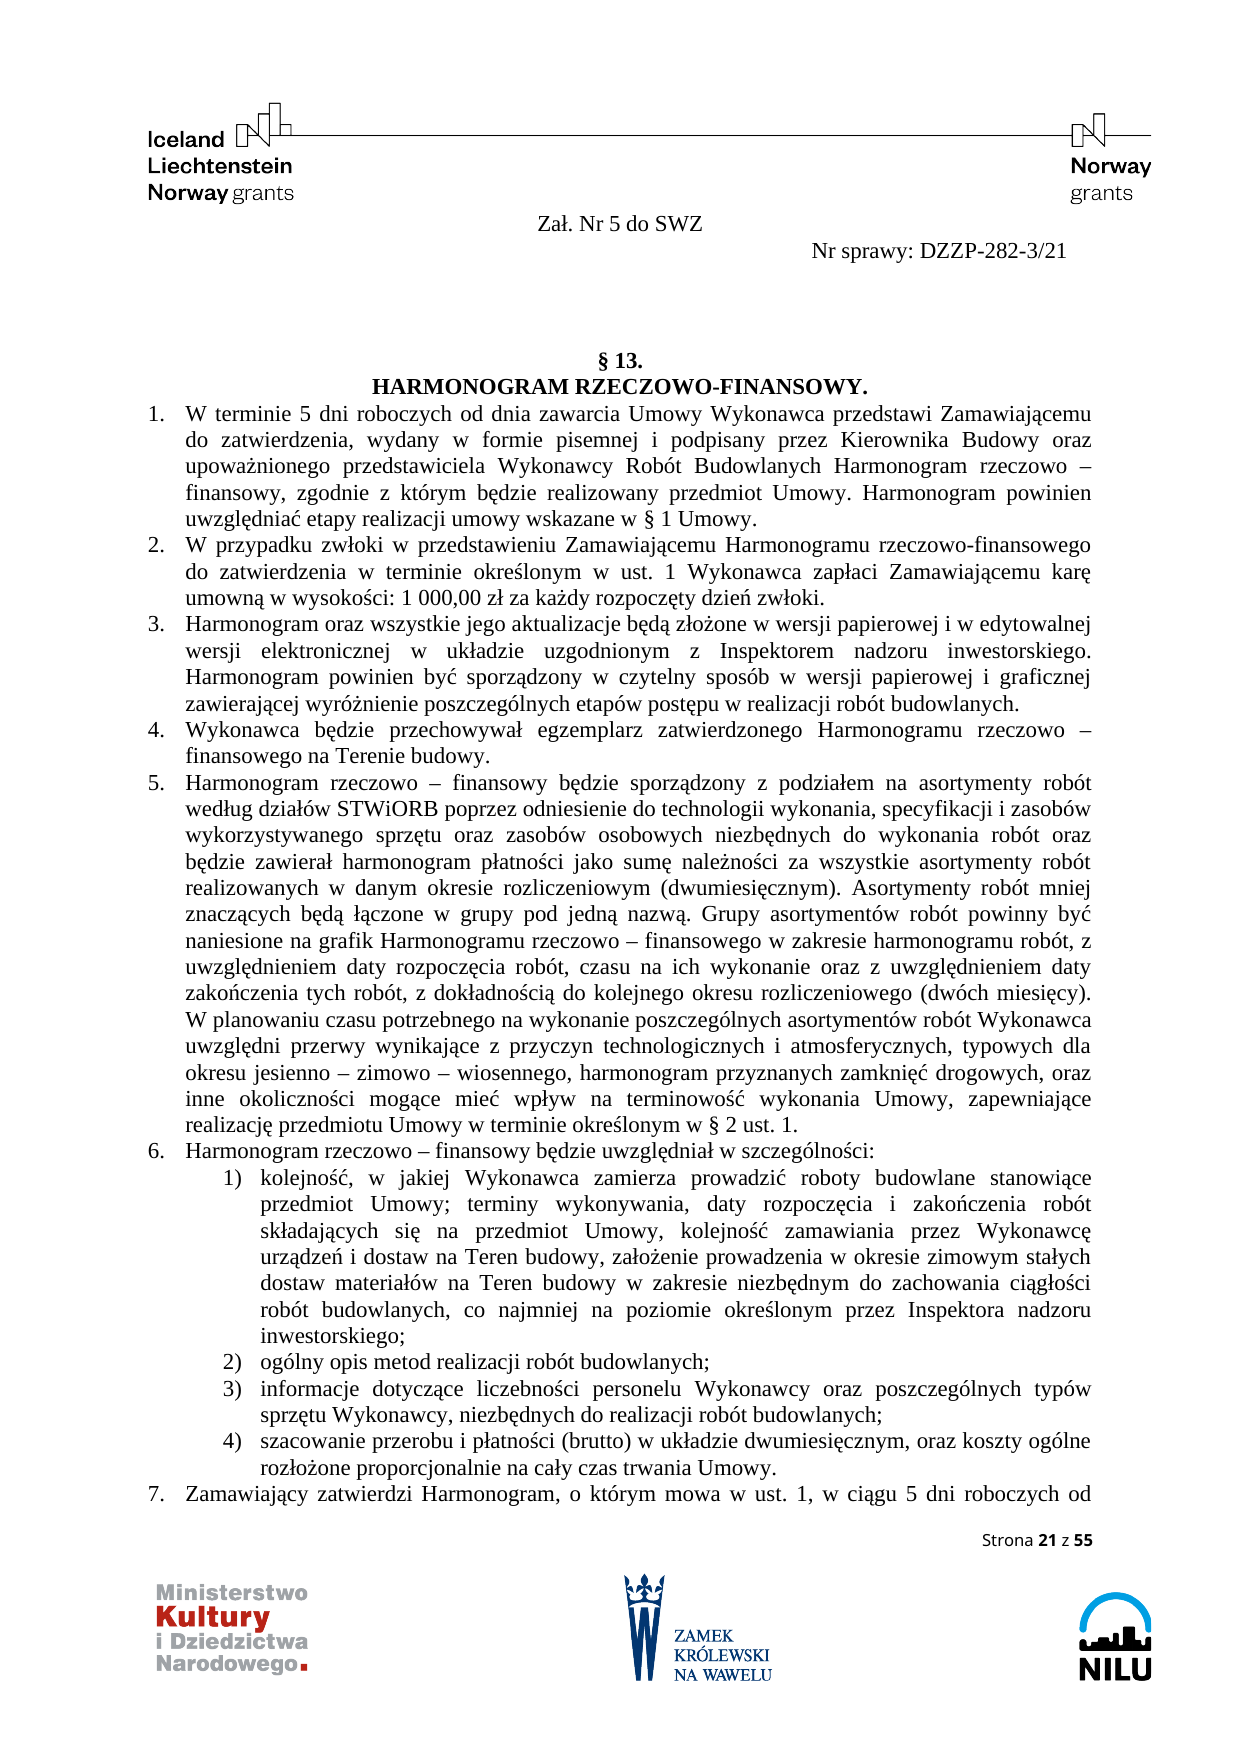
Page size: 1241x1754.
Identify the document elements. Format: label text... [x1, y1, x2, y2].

list informacje dotyczące liczebności personelu Wykonawcy oraz poszczególnych typów sprzętu Wykonawcy, niezbędnych do realizacji robót budowlanych; [223, 1375, 1093, 1427]
list kolejność, w jakiej Wykonawca zamierza prowadzić roboty budowlane stanowiące przedmiot Umowy; terminy wykonywania, daty rozpoczęcia i zakończenia robót składających się na przedmiot Umowy, kolejność zamawiania przez Wykonawcę urządzeń i dostaw na Teren budowy, założenie prowadzenia w okresie zimowym stałych dostaw materiałów na Teren budowy w zakresie niezbędnym do zachowania ciągłości robót budowlanych, co najmniej na poziomie określonym przez Inspektora nadzoru inwestorskiego; [223, 1164, 1093, 1348]
picture [147, 102, 1152, 205]
list Wykonawca będzie przechowywał egzemplarz zatwierdzonego Harmonogramu rzeczowo – finansowego na Terenie budowy. [148, 716, 1093, 769]
text § 13. [148, 347, 1093, 373]
list Harmonogram rzeczowo – finansowy będzie sporządzony z podziałem na asortymenty robót według działów STWiORB poprzez odniesienie do technologii wykonania, specyfikacji i zasobów wykorzystywanego sprzętu oraz zasobów osobowych niezbędnych do wykonania robót oraz będzie zawierał harmonogram płatności jako sumę należności za wszystkie asortymenty robót realizowanych w danym okresie rozliczeniowym (dwumiesięcznym). Asortymenty robót mniej znaczących będą łączone w grupy pod jedną nazwą. Grupy asortymentów robót powinny być naniesione na grafik Harmonogramu rzeczowo – finansowego w zakresie harmonogramu robót, z uwzględnieniem daty rozpoczęcia robót, czasu na ich wykonanie oraz z uwzględnieniem daty zakończenia tych robót, z dokładnością do kolejnego okresu rozliczeniowego (dwóch miesięcy). W planowaniu czasu potrzebnego na wykonanie poszczególnych asortymentów robót Wykonawca uwzględni przerwy wynikające z przyczyn technologicznych i atmosferycznych, typowych dla okresu jesienno – zimowo – wiosennego, harmonogram przyznanych zamknięć drogowych, oraz inne okoliczności mogące mieć wpływ na terminowość wykonania Umowy, zapewniające realizację przedmiotu Umowy w terminie określonym w § 2 ust. 1. [148, 769, 1093, 1138]
text HARMONOGRAM RZECZOWO-FINANSOWY. [148, 373, 1093, 400]
list Harmonogram rzeczowo – finansowy będzie uwzględniał w szczególności: [148, 1138, 1093, 1164]
picture [147, 1573, 1152, 1681]
list Harmonogram oraz wszystkie jego aktualizacje będą złożone w wersji papierowej i w edytowalnej wersji elektronicznej w układzie uzgodnionym z Inspektorem nadzoru inwestorskiego. Harmonogram powinien być sporządzony w czytelny sposób w wersji papierowej i graficznej zawierającej wyróżnienie poszczególnych etapów postępu w realizacji robót budowlanych. [148, 611, 1093, 716]
list W terminie 5 dni roboczych od dnia zawarcia Umowy Wykonawca przedstawi Zamawiającemu do zatwierdzenia, wydany w formie pisemnej i podpisany przez Kierownika Budowy oraz upoważnionego przedstawiciela Wykonawcy Robót Budowlanych Harmonogram rzeczowo – finansowy, zgodnie z którym będzie realizowany przedmiot Umowy. Harmonogram powinien uwzględniać etapy realizacji umowy wskazane w § 1 Umowy. [148, 400, 1093, 531]
list W przypadku zwłoki w przedstawieniu Zamawiającemu Harmonogramu rzeczowo-finansowego do zatwierdzenia w terminie określonym w ust. 1 Wykonawca zapłaci Zamawiającemu karę umowną w wysokości: 1 000,00 zł za każdy rozpoczęty dzień zwłoki. [148, 531, 1093, 611]
list szacowanie przerobu i płatności (brutto) w układzie dwumiesięcznym, oraz koszty ogólne rozłożone proporcjonalnie na cały czas trwania Umowy. [223, 1427, 1093, 1480]
list ogólny opis metod realizacji robót budowlanych; [223, 1348, 1093, 1375]
